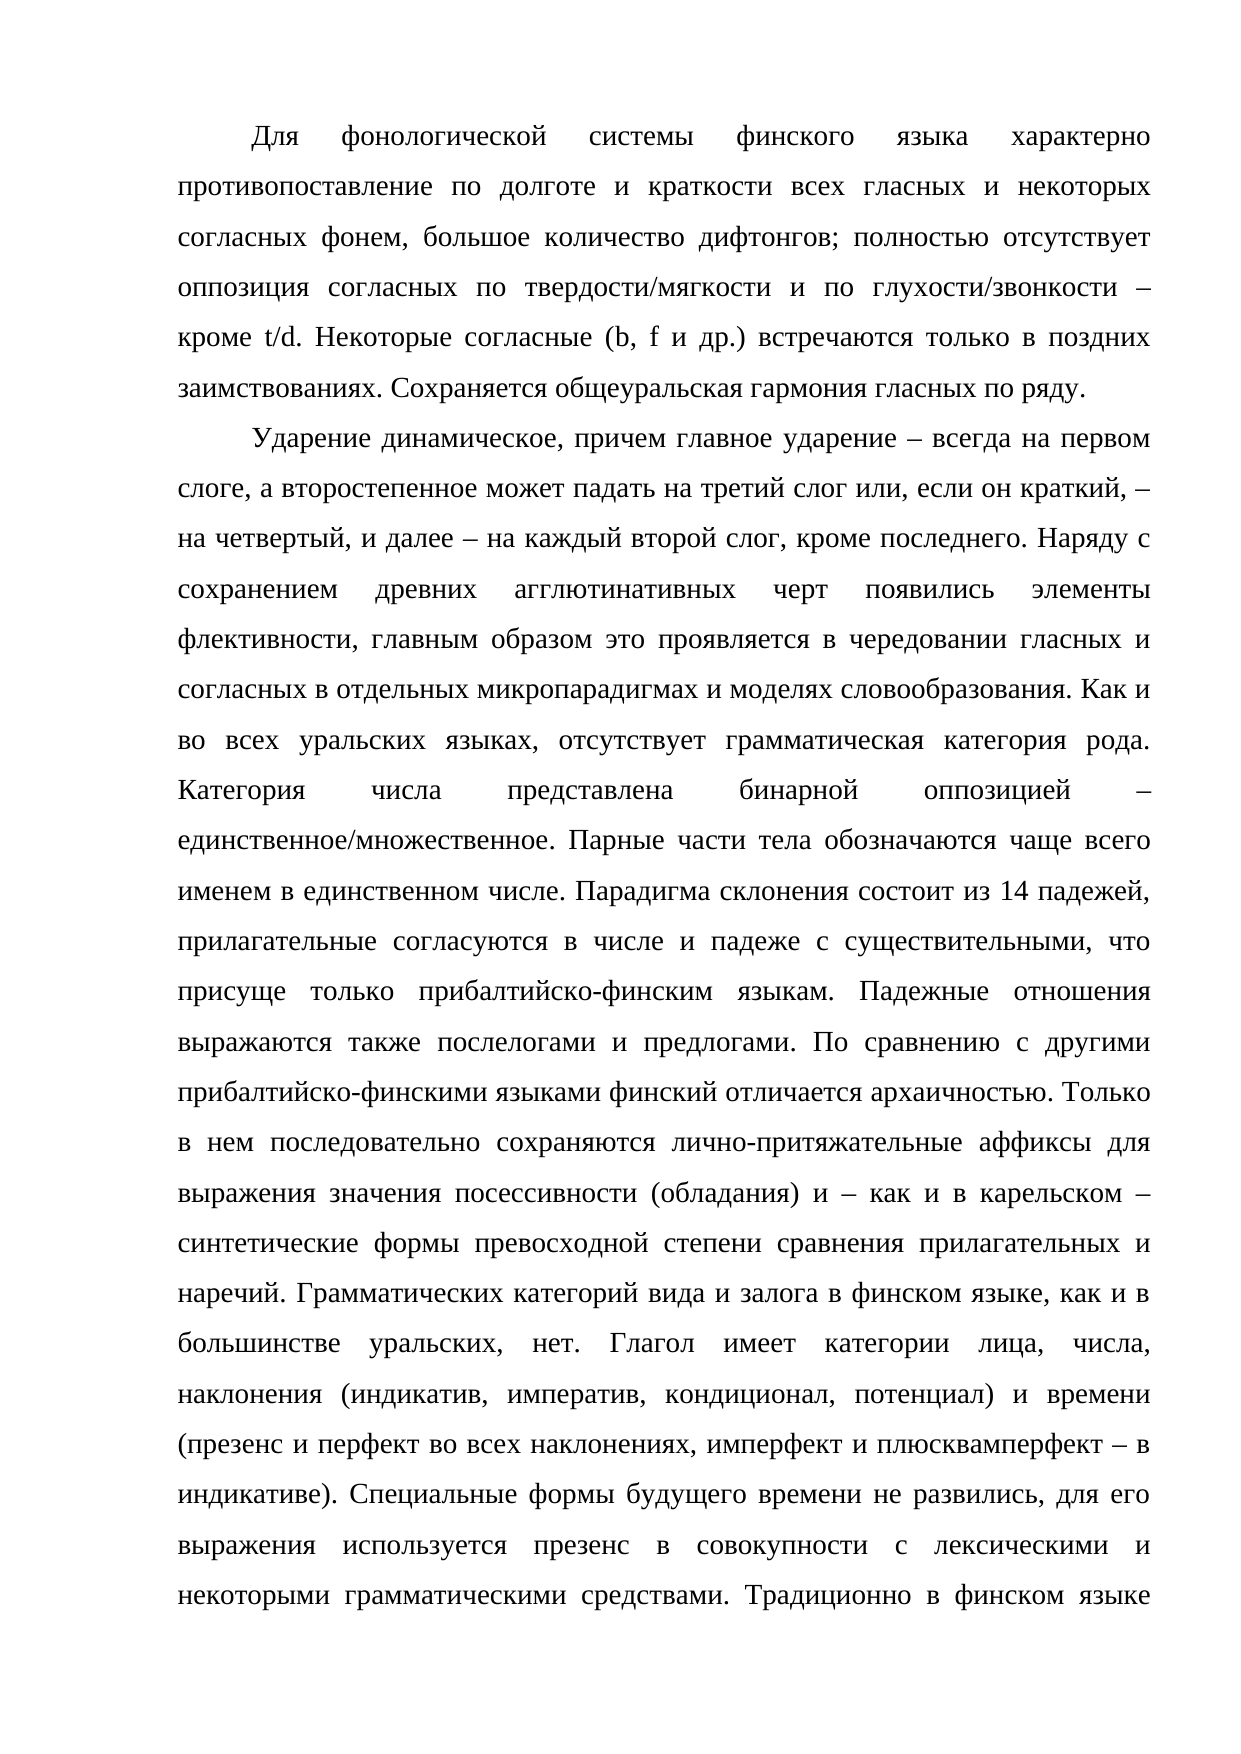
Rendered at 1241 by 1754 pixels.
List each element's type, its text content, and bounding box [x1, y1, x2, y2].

text Для фонологической системы финского языка характерно противопоставление по долготе и краткости всех гласных и некоторых согласных фонем, большое количество дифтонгов; полностью отсутствует оппозиция согласных по твердости/мягкости и по глухости/звонкости – кроме t/d. Некоторые согласные (b, f и др.) встречаются только в поздних заимствованиях. Сохраняется общеуральская гармония гласных по ряду. [177, 118, 1152, 403]
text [177, 420, 1152, 1611]
